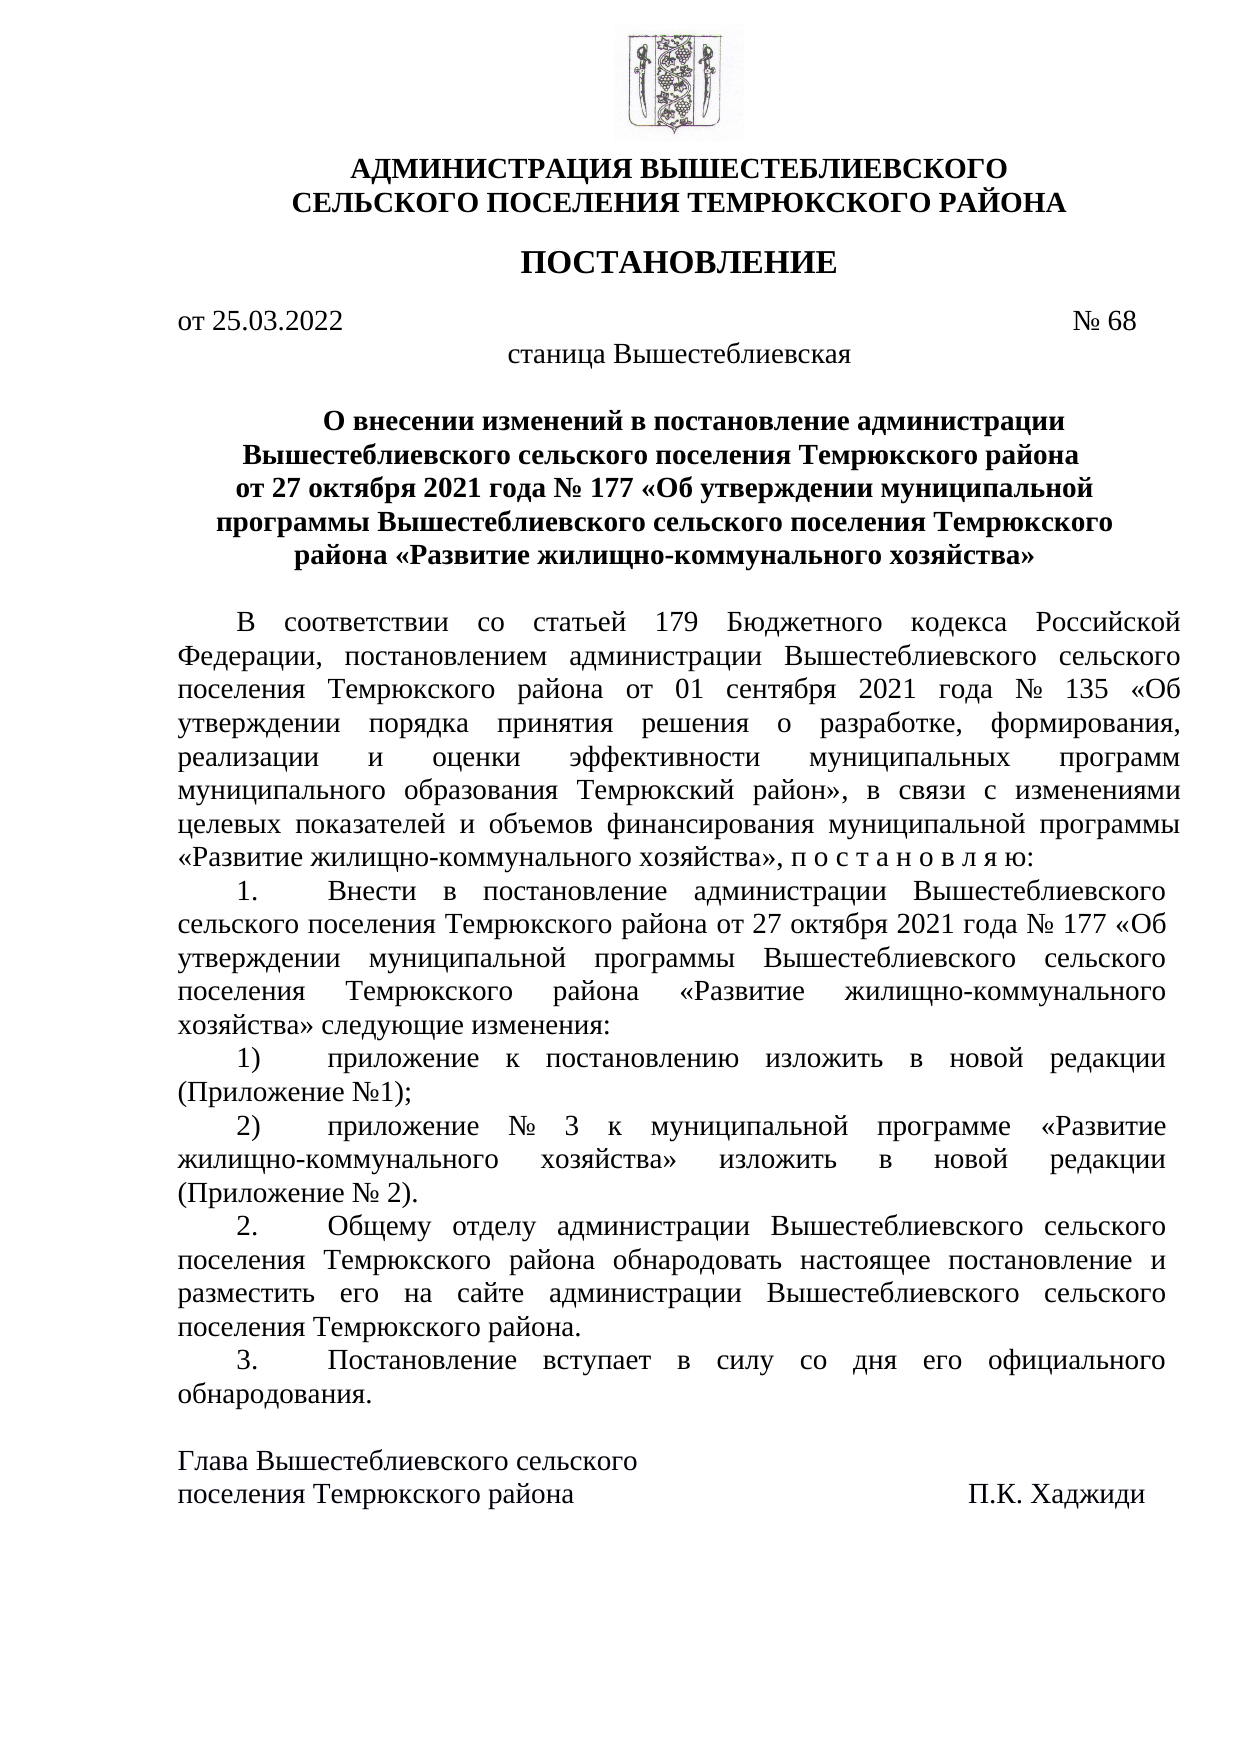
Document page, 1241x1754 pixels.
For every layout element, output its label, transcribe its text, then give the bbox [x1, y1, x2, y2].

picture [614, 24, 744, 141]
list Внести в постановление администрации Вышестеблиевского сельского поселения Темрюкского района от 27 октября 2021 года № 177 «Об утверждении муниципальной программы Вышестеблиевского сельского поселения Темрюкского района «Развитие жилищно-коммунального хозяйства» следующие изменения: [177, 873, 1167, 1041]
text станица Вышестеблиевская [177, 336, 1181, 370]
text АДМИНИСТРАЦИЯ ВЫШЕСТЕБЛИЕВСКОГО [177, 152, 1181, 185]
list приложение к постановлению изложить в новой редакции (Приложение №1); [177, 1041, 1167, 1108]
text от 25.03.2022 № 68 [177, 303, 1181, 336]
text поселения Темрюкского района П.К. Хаджиди [177, 1477, 1181, 1510]
text СЕЛЬСКОГО ПОСЕЛЕНИЯ ТЕМРЮКСКОГО РАЙОНА [177, 185, 1181, 219]
text В соответствии со статьей 179 Бюджетного кодекса Российской Федерации, постановлением администрации Вышестеблиевского сельского поселения Темрюкского района от 01 сентября 2021 года № 135 «Об утверждении порядка принятия решения о разработке, формирования, реализации и оценки эффективности муниципальных программ муниципального образования Темрюкский район», в связи с изменениями целевых показателей и объемов финансирования муниципальной программы «Развитие жилищно-коммунального хозяйства», п о с т а н о в л я ю: [177, 772, 1181, 873]
text О внесении изменений в постановление администрации Вышестеблиевского сельского поселения Темрюкского района от 27 октября 2021 года № 177 «Об утверждении муниципальной программы Вышестеблиевского сельского поселения Темрюкского района «Развитие жилищно-коммунального хозяйства» [177, 403, 1152, 571]
list приложение № 3 к муниципальной программе «Развитие жилищно-коммунального хозяйства» изложить в новой редакции (Приложение № 2). [177, 1108, 1167, 1208]
text В соответствии со статьей 179 Бюджетного кодекса Российской Федерации, постановлением администрации Вышестеблиевского сельского поселения Темрюкского района от 01 сентября 2021 года № 135 «Об утверждении порядка принятия решения о разработке, формирования, реализации и оценки эффективности муниципальных программ муниципального образования Темрюкский район», в связи с изменениями целевых показателей и объемов финансирования муниципальной программы «Развитие жилищно-коммунального хозяйства», п о с т а н о в л я ю: [177, 604, 1181, 705]
text Глава Вышестеблиевского сельского [177, 1443, 1181, 1477]
list Общему отделу администрации Вышестеблиевского сельского поселения Темрюкского района обнародовать настоящее постановление и разместить его на сайте администрации Вышестеблиевского сельского поселения Темрюкского района. [177, 1208, 1167, 1342]
text ПОСТАНОВЛЕНИЕ [177, 243, 1181, 281]
list Постановление вступает в силу со дня его официального обнародования. [177, 1342, 1167, 1409]
